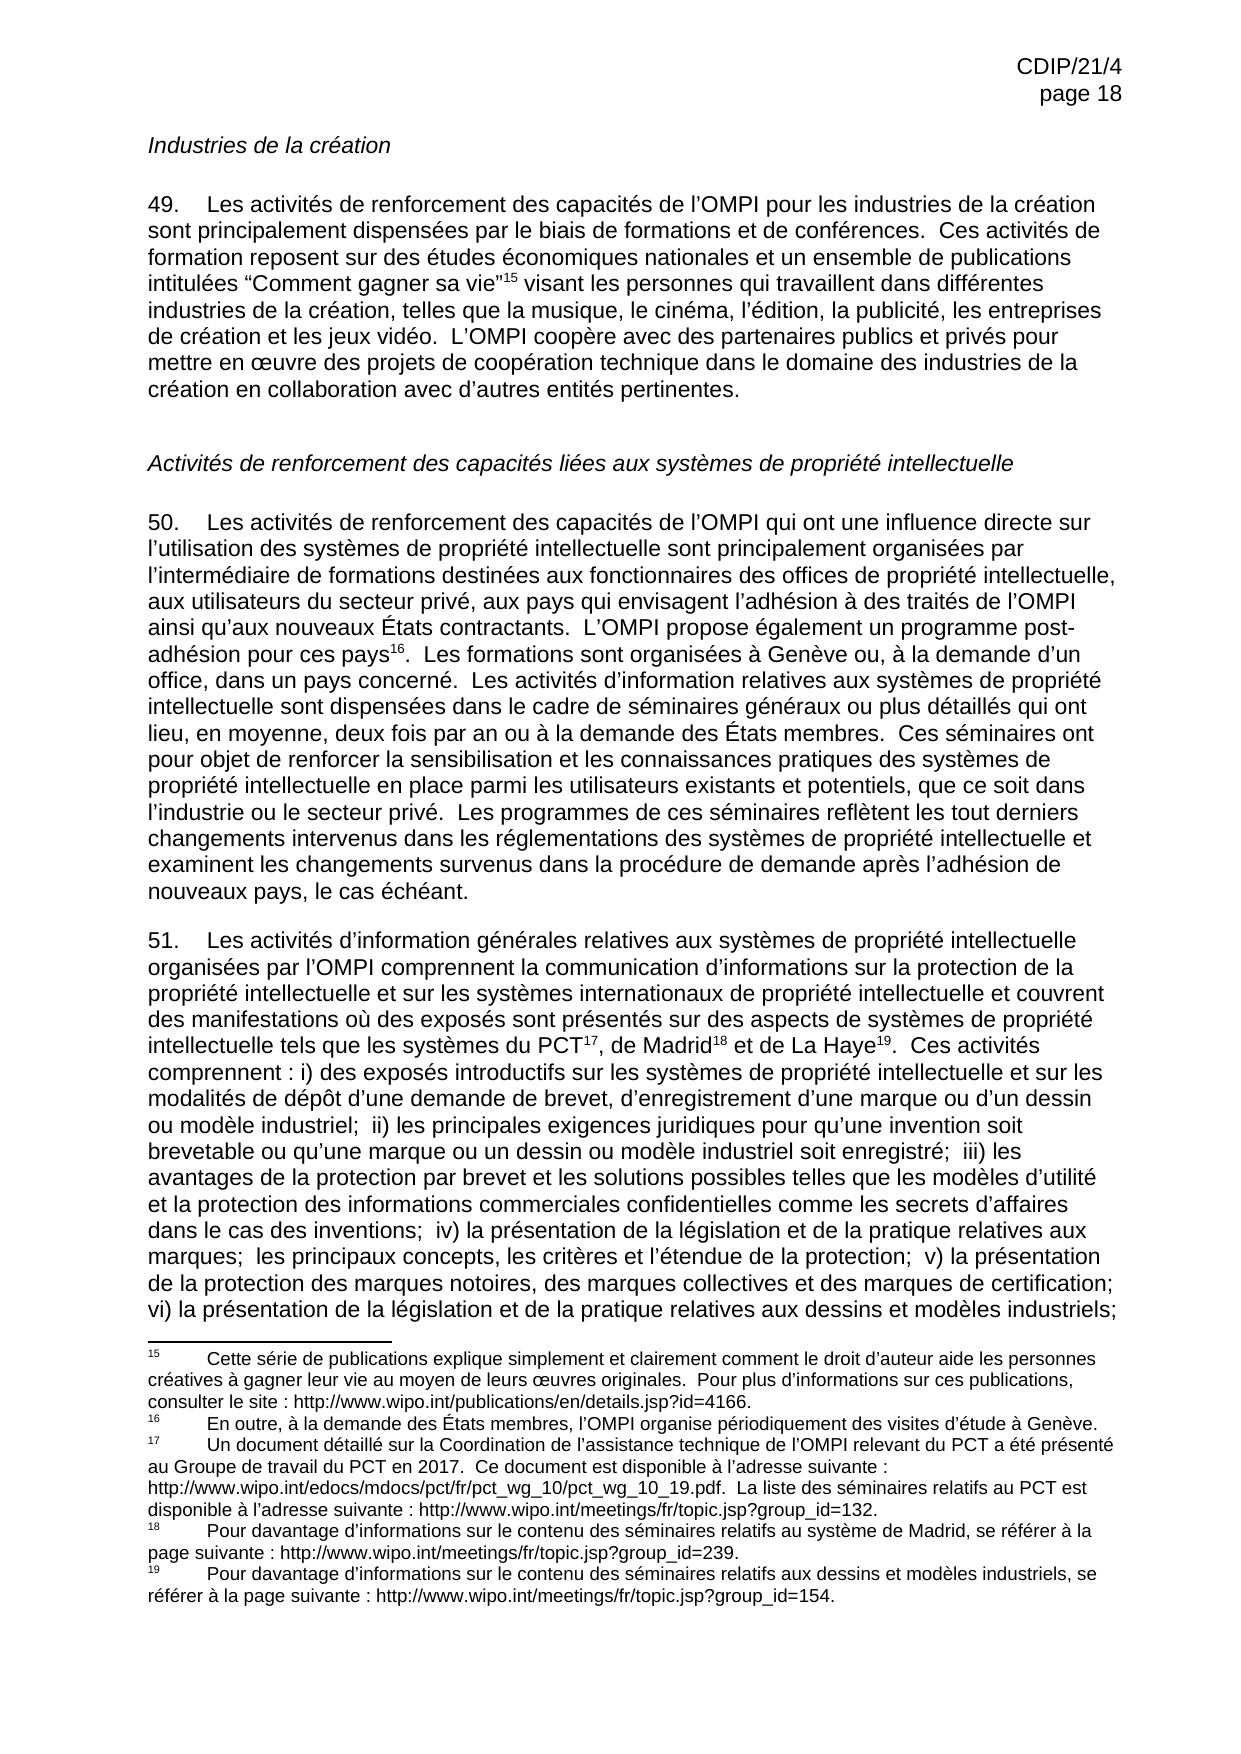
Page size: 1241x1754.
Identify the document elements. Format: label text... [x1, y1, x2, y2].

subtitle Activités de renforcement des capacités liées aux systèmes de propriété intellectuelle [148, 450, 1122, 476]
text Les activités de renforcement des capacités de l’OMPI pour les industries de la création sont principalement dispensées par le biais de formations et de conférences. Ces activités de formation reposent sur des études économiques nationales et un ensemble de publications intitulées “Comment gagner sa vie” visant les personnes qui travaillent dans différentes industries de la création, telles que la musique, le cinéma, l’édition, la publicité, les entreprises de création et les jeux vidéo. L’OMPI coopère avec des partenaires publics et privés pour mettre en œuvre des projets de coopération technique dans le domaine des industries de la création en collaboration avec d’autres entités pertinentes. [148, 191, 1122, 402]
text Les activités de renforcement des capacités de l’OMPI qui ont une influence directe sur l’utilisation des systèmes de propriété intellectuelle sont principalement organisées par l’intermédiaire de formations destinées aux fonctionnaires des offices de propriété intellectuelle, aux utilisateurs du secteur privé, aux pays qui envisagent l’adhésion à des traités de l’OMPI ainsi qu’aux nouveaux États contractants. L’OMPI propose également un programme post-adhésion pour ces pays. Les formations sont organisées à Genève ou, à la demande d’un office, dans un pays concerné. Les activités d’information relatives aux systèmes de propriété intellectuelle sont dispensées dans le cadre de séminaires généraux ou plus détaillés qui ont lieu, en moyenne, deux fois par an ou à la demande des États membres. Ces séminaires ont pour objet de renforcer la sensibilisation et les connaissances pratiques des systèmes de propriété intellectuelle en place parmi les utilisateurs existants et potentiels, que ce soit dans l’industrie ou le secteur privé. Les programmes de ces séminaires reflètent les tout derniers changements intervenus dans les réglementations des systèmes de propriété intellectuelle et examinent les changements survenus dans la procédure de demande après l’adhésion de nouveaux pays, le cas échéant. [148, 509, 1122, 904]
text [148, 927, 1122, 1322]
subtitle Industries de la création [148, 132, 1122, 158]
